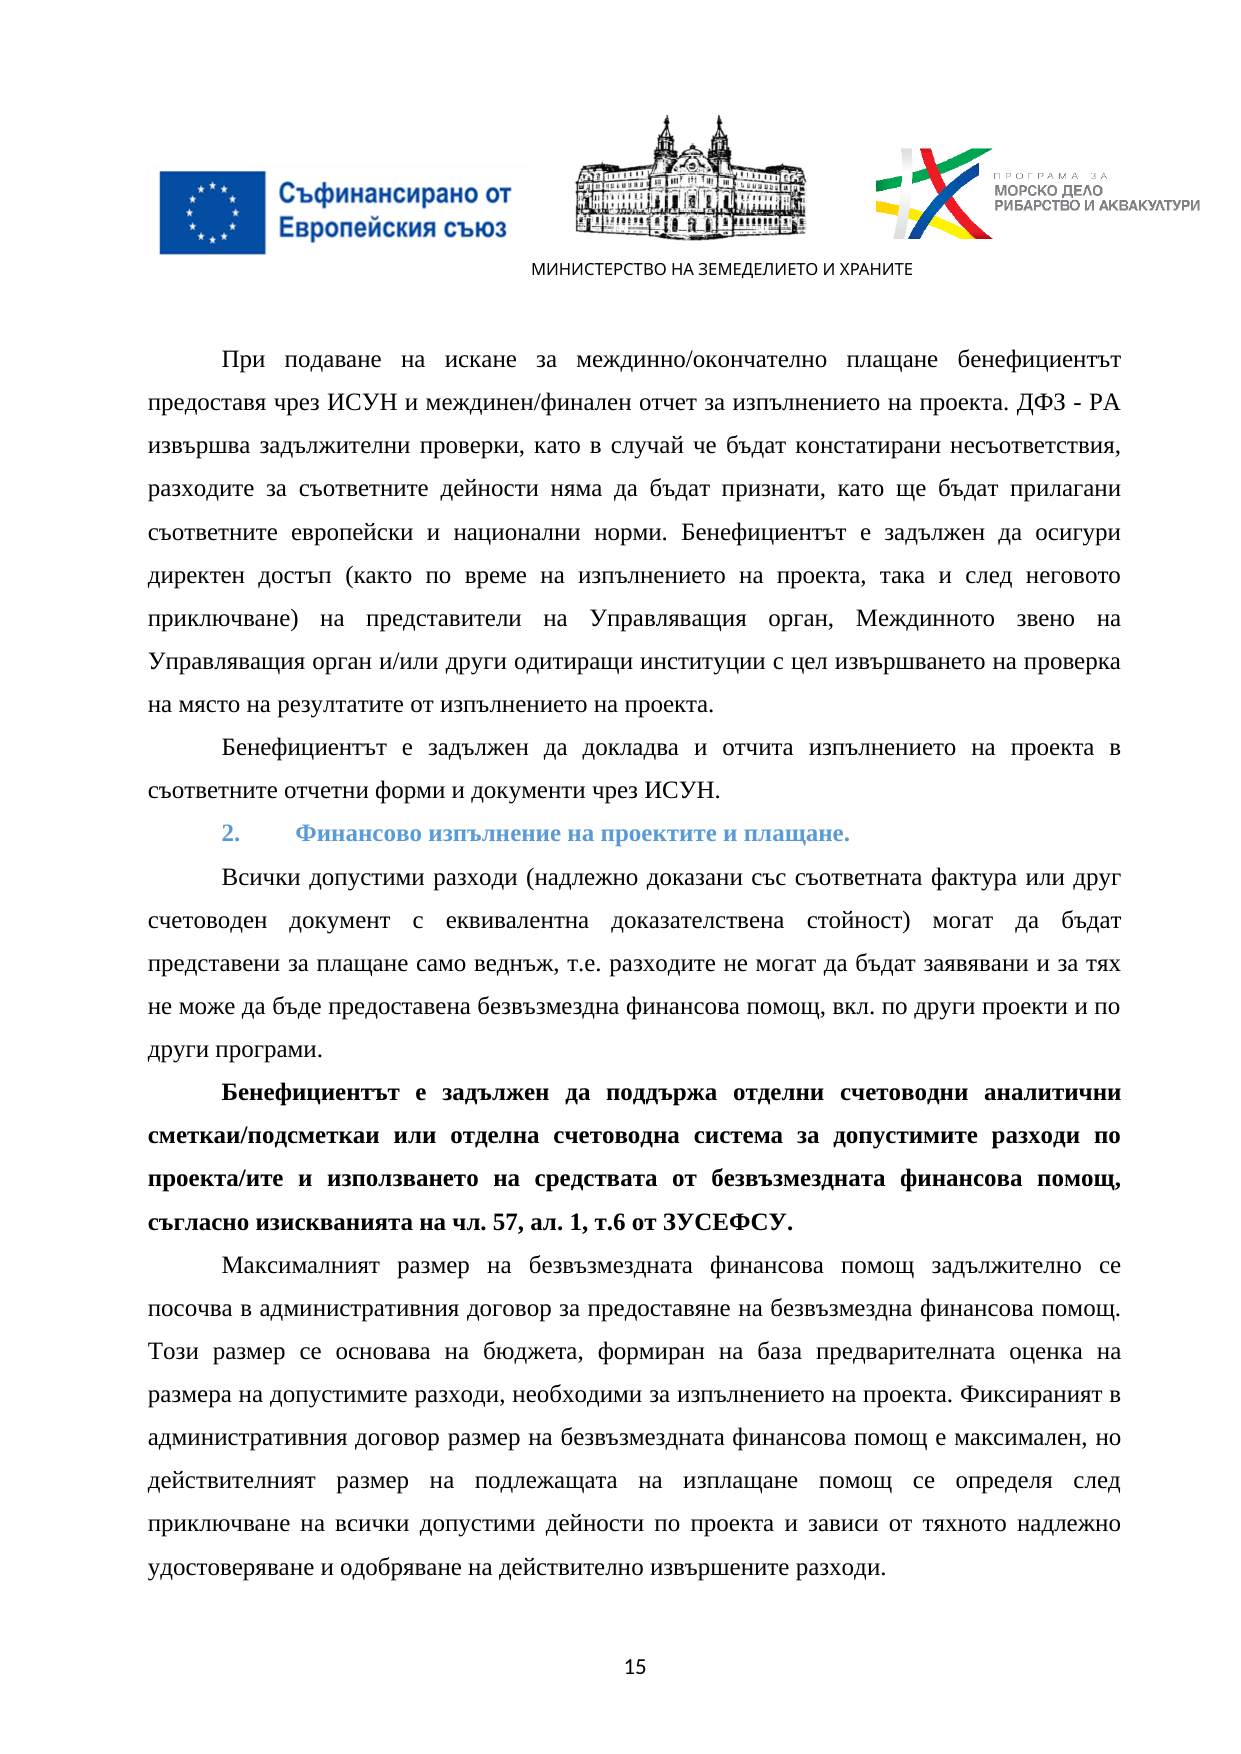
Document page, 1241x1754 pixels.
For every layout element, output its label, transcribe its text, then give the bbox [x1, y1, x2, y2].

text Бенефициентът е задължен да поддържа отделни счетоводни аналитични сметкаи/подсметкаи или отделна счетоводна система за допустимите разходи по проекта/ите и използването на средствата от безвъзмездната финансова помощ, съгласно изискванията на чл. 57, ал. 1, т.6 от ЗУСЕФСУ. [148, 1077, 1122, 1235]
text Всички допустими разходи (надлежно доказани със съответната фактура или друг счетоводен документ с еквивалентна доказателствена стойност) могат да бъдат представени за плащане само веднъж, т.е. разходите не могат да бъдат заявявани и за тях не може да бъде предоставена безвъзмездна финансова помощ, вкл. по други проекти и по други програми. [148, 862, 1122, 1063]
text 2. Финансово изпълнение на проектите и плащане. [148, 818, 1122, 847]
text Максималният размер на безвъзмездната финансова помощ задължително се посочва в административния договор за предоставяне на безвъзмездна финансова помощ. Този размер се основава на бюджета, формиран на база предварителната оценка на размера на допустимите разходи, необходими за изпълнението на проекта. Фиксираният в административния договор размер на безвъзмездната финансова помощ е максимален, но действителният размер на подлежащата на изплащане помощ се определя след приключване на всички допустими дейности по проекта и зависи от тяхното надлежно удостоверяване и одобряване на действително извършените разходи. [148, 1250, 1122, 1580]
picture [863, 131, 1213, 262]
picture [569, 112, 814, 243]
text При подаване на искане за междинно/окончателно плащане бенефициентът предоставя чрез ИСУН и междинен/финален отчет за изпълнението на проекта. ДФЗ - РА извършва задължителни проверки, като в случай че бъдат констатирани несъответствия, разходите за съответните дейности няма да бъдат признати, като ще бъдат прилагани съответните европейски и национални норми. Бенефициентът е задължен да осигури директен достъп (както по време на изпълнението на проекта, така и след неговото приключване) на представители на Управляващия орган, Междинното звено на Управляващия орган и/или други одитиращи институции с цел извършването на проверка на място на резултатите от изпълнението на проекта. [148, 344, 1122, 718]
text Бенефициентът е задължен да докладва и отчита изпълнението на проекта в съответните отчетни форми и документи чрез ИСУН. [148, 732, 1122, 804]
picture [147, 166, 528, 261]
